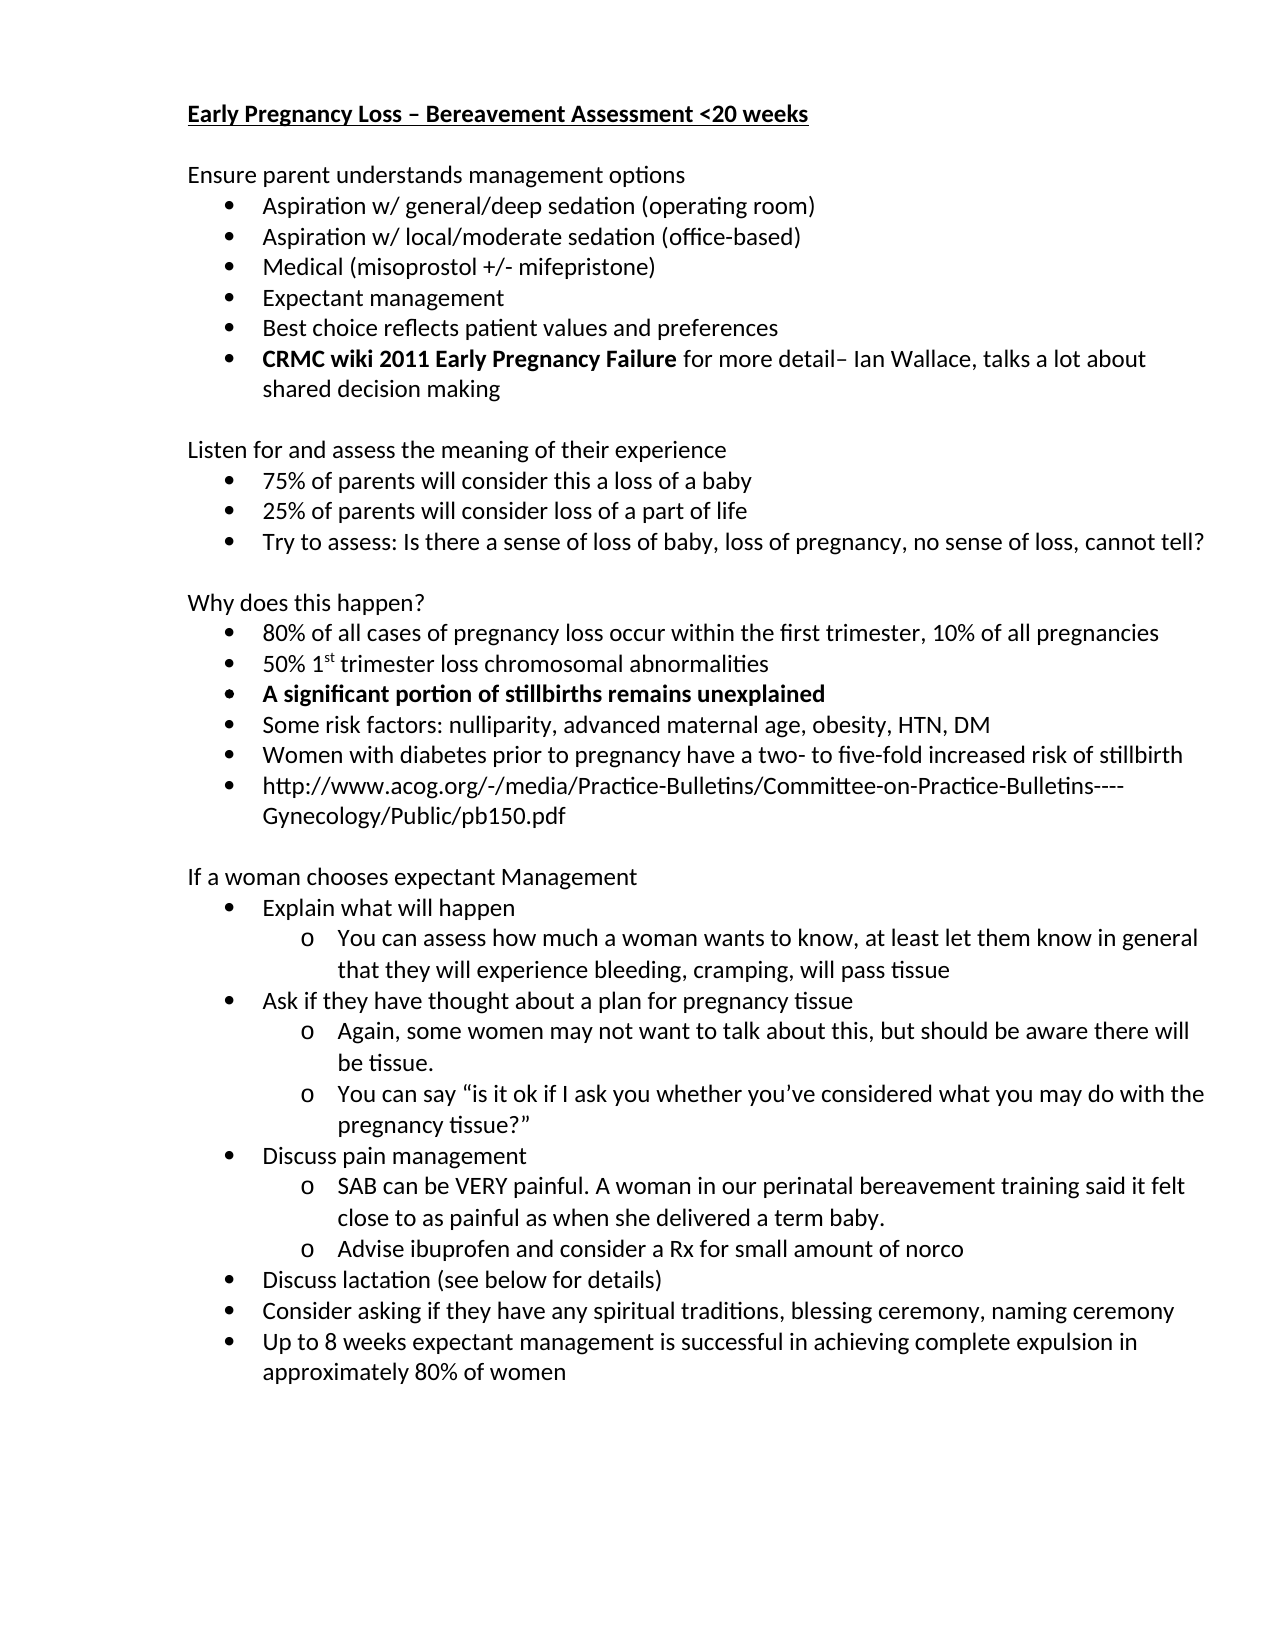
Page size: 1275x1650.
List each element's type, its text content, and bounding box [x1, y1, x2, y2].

text Early Pregnancy Loss – Bereavement Assessment <20 weeks [187, 98, 1219, 129]
text Ensure parent understands management options [187, 159, 1219, 190]
list Explain what will happen [225, 892, 1219, 923]
list A significant portion of stillbirths remains unexplained [225, 678, 1219, 709]
list SAB can be VERY painful. A woman in our perinatal bereavement training said it felt close to as painful as when she delivered a term baby. [300, 1171, 1219, 1233]
list Aspiration w/ general/deep sedation (operating room) [225, 190, 1219, 221]
list Aspiration w/ local/moderate sedation (office-based) [225, 221, 1219, 251]
list 80% of all cases of pregnancy loss occur within the first trimester, 10% of all pregnancies [225, 617, 1219, 648]
list Expectant management [225, 282, 1219, 312]
list Consider asking if they have any spiritual traditions, blessing ceremony, naming ceremony [225, 1295, 1219, 1326]
text Listen for and assess the meaning of their experience [187, 434, 1219, 465]
list Again, some women may not want to talk about this, but should be aware there will be tissue. [300, 1015, 1219, 1078]
list Ask if they have thought about a plan for pregnancy tissue [225, 985, 1219, 1015]
list Discuss lactation (see below for details) [225, 1264, 1219, 1295]
list Women with diabetes prior to pregnancy have a two- to five-fold increased risk of stillbirth [225, 739, 1219, 770]
list Up to 8 weeks expectant management is successful in achieving complete expulsion in approximately 80% of women [225, 1326, 1219, 1387]
list CRMC wiki 2011 Early Pregnancy Failure for more detail– Ian Wallace, talks a lot about shared decision making [225, 343, 1219, 404]
list http://www.acog.org/-/media/Practice-Bulletins/Committee-on-Practice-Bulletins----Gynecology/Public/pb150.pdf [225, 770, 1219, 831]
text If a woman chooses expectant Management [187, 862, 1219, 892]
list 50% 1st trimester loss chromosomal abnormalities [225, 648, 1219, 678]
list You can say “is it ok if I ask you whether you’ve considered what you may do with the pregnancy tissue?” [300, 1078, 1219, 1140]
list Discuss pain management [225, 1140, 1219, 1171]
list You can assess how much a woman wants to know, at least let them know in general that they will experience bleeding, cramping, will pass tissue [300, 923, 1219, 985]
text Why does this happen? [187, 587, 1219, 617]
list Best choice reflects patient values and preferences [225, 312, 1219, 343]
list 25% of parents will consider loss of a part of life [225, 495, 1219, 526]
list Medical (misoprostol +/- mifepristone) [225, 251, 1219, 282]
list 75% of parents will consider this a loss of a baby [225, 465, 1219, 495]
list Try to assess: Is there a sense of loss of baby, loss of pregnancy, no sense of loss, cannot tell? [225, 526, 1219, 556]
list Advise ibuprofen and consider a Rx for small amount of norco [300, 1233, 1219, 1264]
list Some risk factors: nulliparity, advanced maternal age, obesity, HTN, DM [225, 709, 1219, 739]
